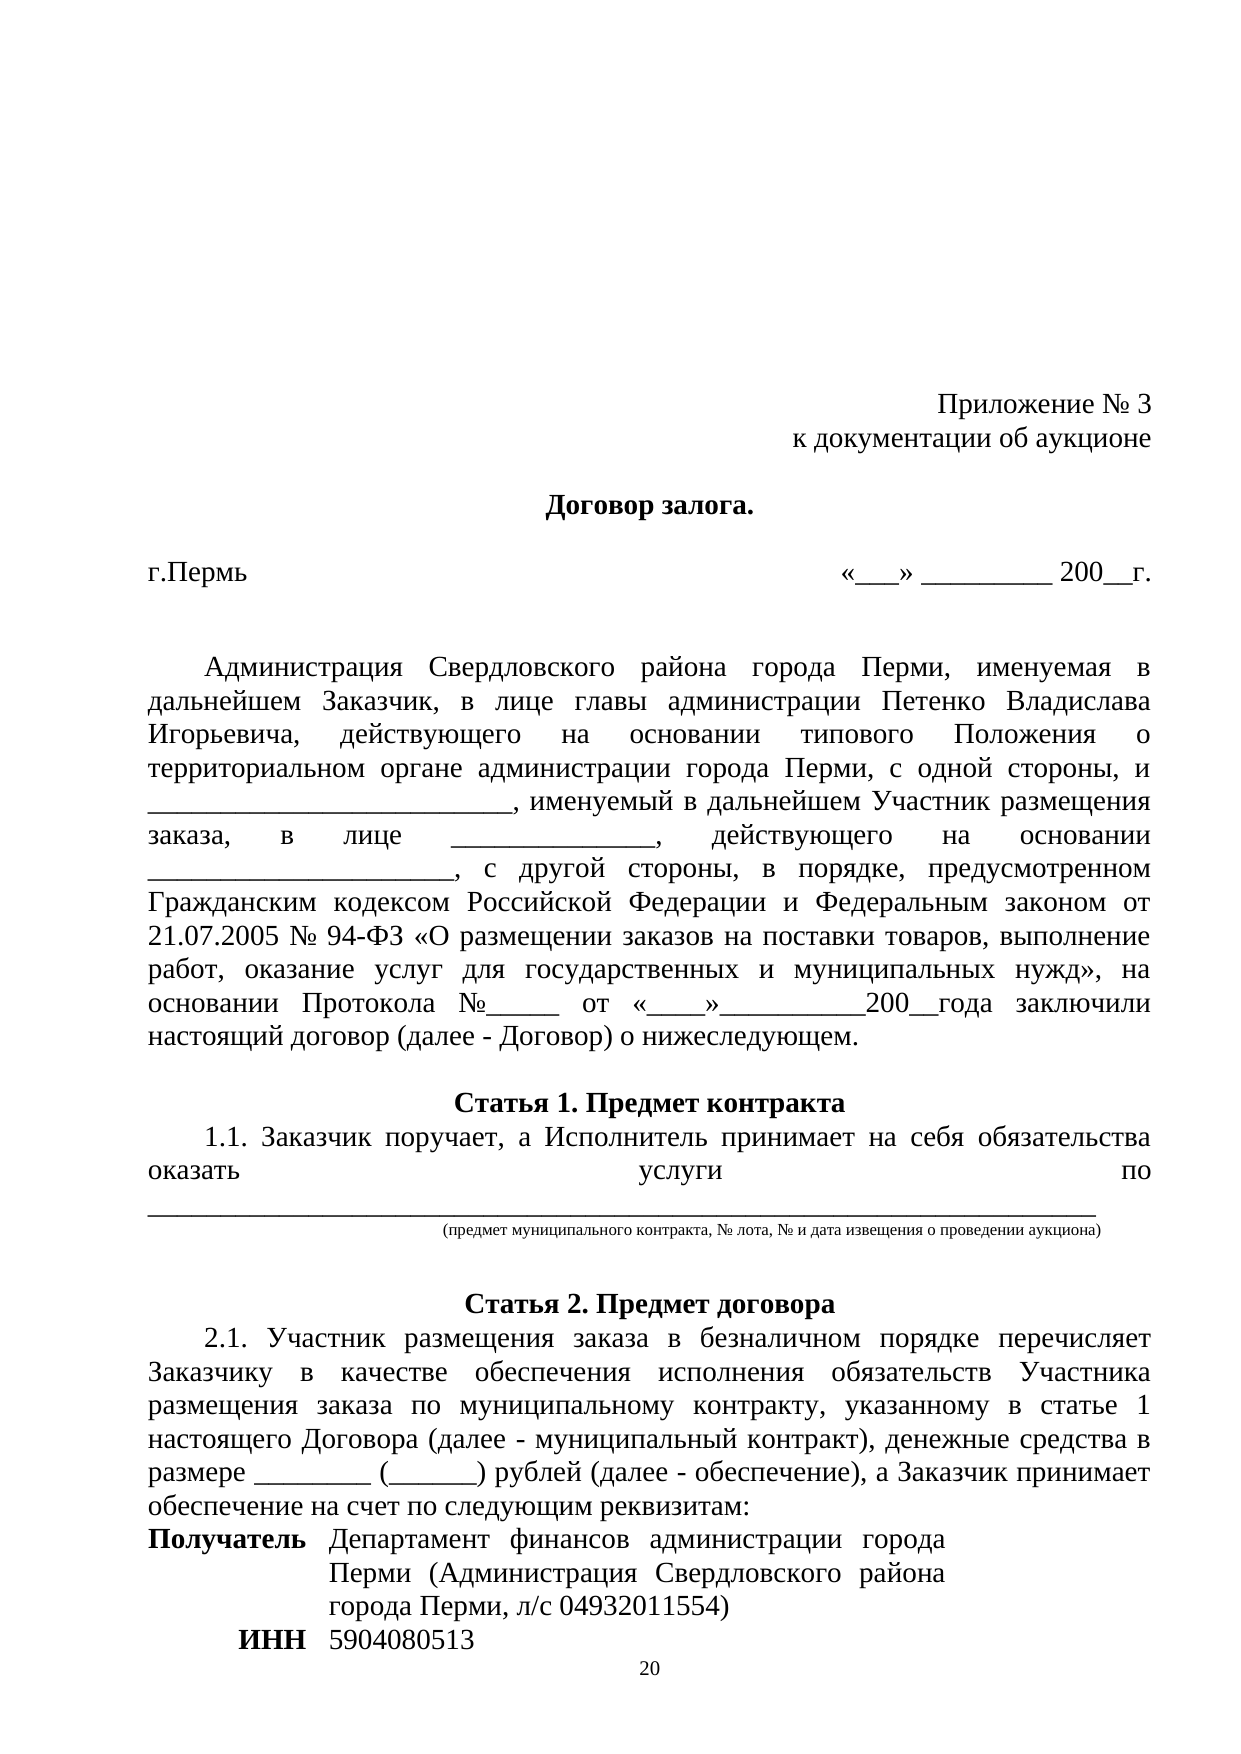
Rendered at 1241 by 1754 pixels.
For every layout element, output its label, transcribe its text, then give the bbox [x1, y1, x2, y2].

table_header Департамент финансов администрации города Перми (Администрация Свердловского района города Перми, л/с 04932011554) [317, 1521, 957, 1622]
text Статья 2. Предмет договора [148, 1287, 1152, 1320]
text к документации об аукционе [148, 420, 1152, 453]
text г.Пермь «___» _________ 200__г. [148, 554, 1152, 616]
text Приложение № 3 [148, 386, 1152, 420]
table_header Получатель [136, 1521, 317, 1622]
text Администрация Свердловского района города Перми, именуемая в дальнейшем Заказчик, в лице главы администрации Петенко Владислава Игорьевича, действующего на основании типового Положения о территориальном органе администрации города Перми, с одной стороны, и _________________________, именуемый в дальнейшем Участник размещения заказа, в лице ______________, действующего на основании _____________________, с другой стороны, в порядке, предусмотренном Гражданским кодексом Российской Федерации и Федеральным законом от 21.07.2005 № 94-ФЗ «О размещении заказов на поставки товаров, выполнение работ, оказание услуг для государственных и муниципальных нужд», на основании Протокола №_____ от «____»__________200__года заключили настоящий договор (далее - Договор) о нижеследующем. [148, 649, 1152, 1052]
table_cell 5904080513 [317, 1622, 957, 1656]
text 1.1. Заказчик поручает, а Исполнитель принимает на себя обязательства оказать услуги по _________________________________________________________________ (предмет муниципального контракта, № лота, № и дата извещения о проведении аукциона) [148, 1119, 1152, 1253]
text Статья 1. Предмет контракта [148, 1085, 1152, 1119]
text 2.1. Участник размещения заказа в безналичном порядке перечисляет Заказчику в качестве обеспечения исполнения обязательств Участника размещения заказа по муниципальному контракту, указанному в статье 1 настоящего Договора (далее - муниципальный контракт), денежные средства в размере ________ (______) рублей (далее - обеспечение), а Заказчик принимает обеспечение на счет по следующим реквизитам: [148, 1320, 1152, 1521]
table_cell ИНН [136, 1622, 317, 1656]
text Договор залога. [148, 487, 1152, 521]
